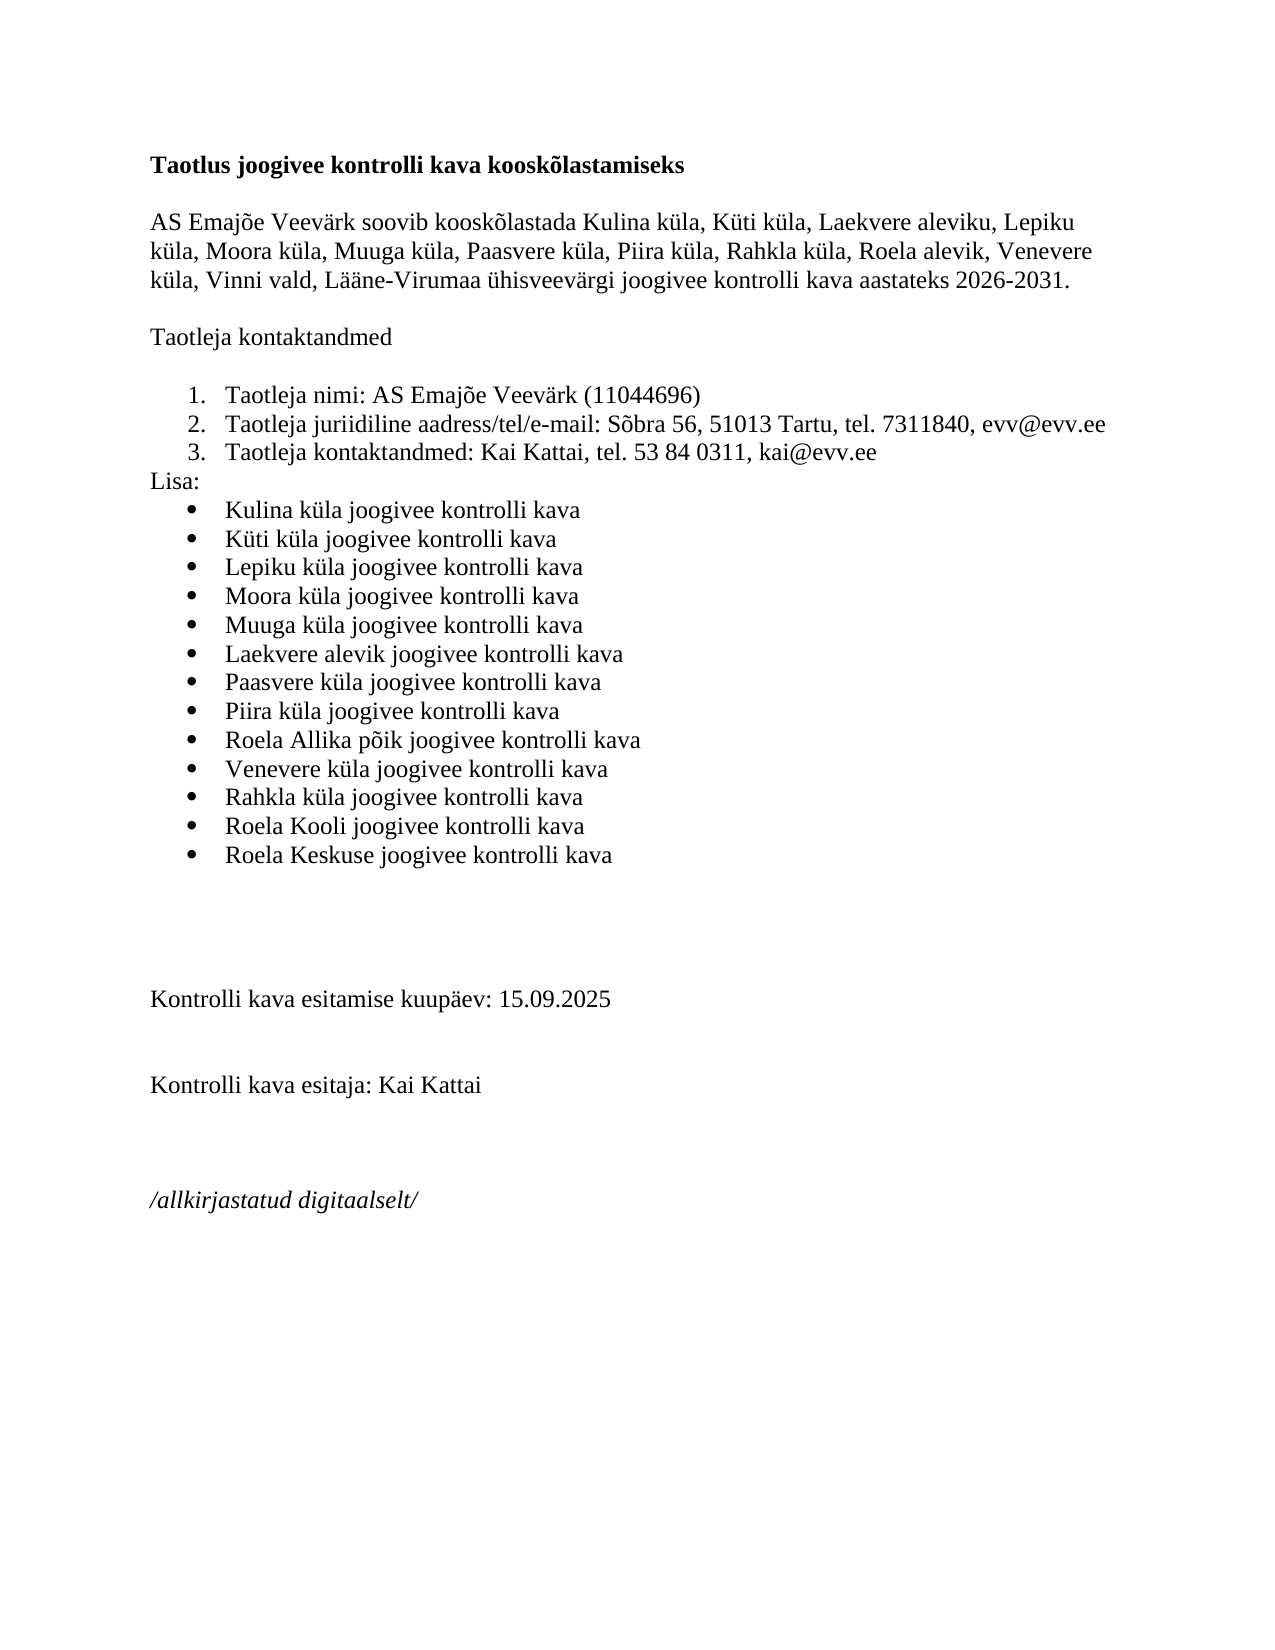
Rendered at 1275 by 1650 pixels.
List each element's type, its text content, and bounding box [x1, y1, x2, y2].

list Moora küla joogivee kontrolli kava [187, 581, 1125, 610]
text Kontrolli kava esitamise kuupäev: 15.09.2025 [150, 984, 1125, 1012]
text Lisa: [150, 466, 1125, 495]
list Lepiku küla joogivee kontrolli kava [187, 552, 1125, 581]
list Laekvere alevik joogivee kontrolli kava [187, 639, 1125, 667]
text AS Emajõe Veevärk soovib kooskõlastada Kulina küla, Küti küla, Laekvere aleviku, Lepiku küla, Moora küla, Muuga küla, Paasvere küla, Piira küla, Rahkla küla, Roela alevik, Venevere küla, Vinni vald, Lääne-Virumaa ühisveevärgi joogivee kontrolli kava aastateks 2026-2031. [150, 207, 1125, 294]
list Taotleja juriidiline aadress/tel/e-mail: Sõbra 56, 51013 Tartu, tel. 7311840, evv@evv.ee [187, 409, 1125, 437]
text Taotlus joogivee kontrolli kava kooskõlastamiseks [150, 150, 1125, 179]
list Rahkla küla joogivee kontrolli kava [187, 782, 1125, 811]
list Taotleja kontaktandmed: Kai Kattai, tel. 53 84 0311, kai@evv.ee [187, 437, 1125, 466]
list Roela Kooli joogivee kontrolli kava [187, 811, 1125, 840]
list Kulina küla joogivee kontrolli kava [187, 495, 1125, 524]
list Roela Allika põik joogivee kontrolli kava [187, 725, 1125, 754]
text Kontrolli kava esitaja: Kai Kattai [150, 1070, 1125, 1099]
list Muuga küla joogivee kontrolli kava [187, 610, 1125, 639]
text Taotleja kontaktandmed [150, 322, 1125, 351]
text /allkirjastatud digitaalselt/ [150, 1185, 1125, 1214]
list Roela Keskuse joogivee kontrolli kava [187, 840, 1125, 869]
list Taotleja nimi: AS Emajõe Veevärk (11044696) [187, 380, 1125, 409]
list Paasvere küla joogivee kontrolli kava [187, 667, 1125, 696]
list Piira küla joogivee kontrolli kava [187, 696, 1125, 725]
list Venevere küla joogivee kontrolli kava [187, 754, 1125, 782]
list Küti küla joogivee kontrolli kava [187, 524, 1125, 552]
